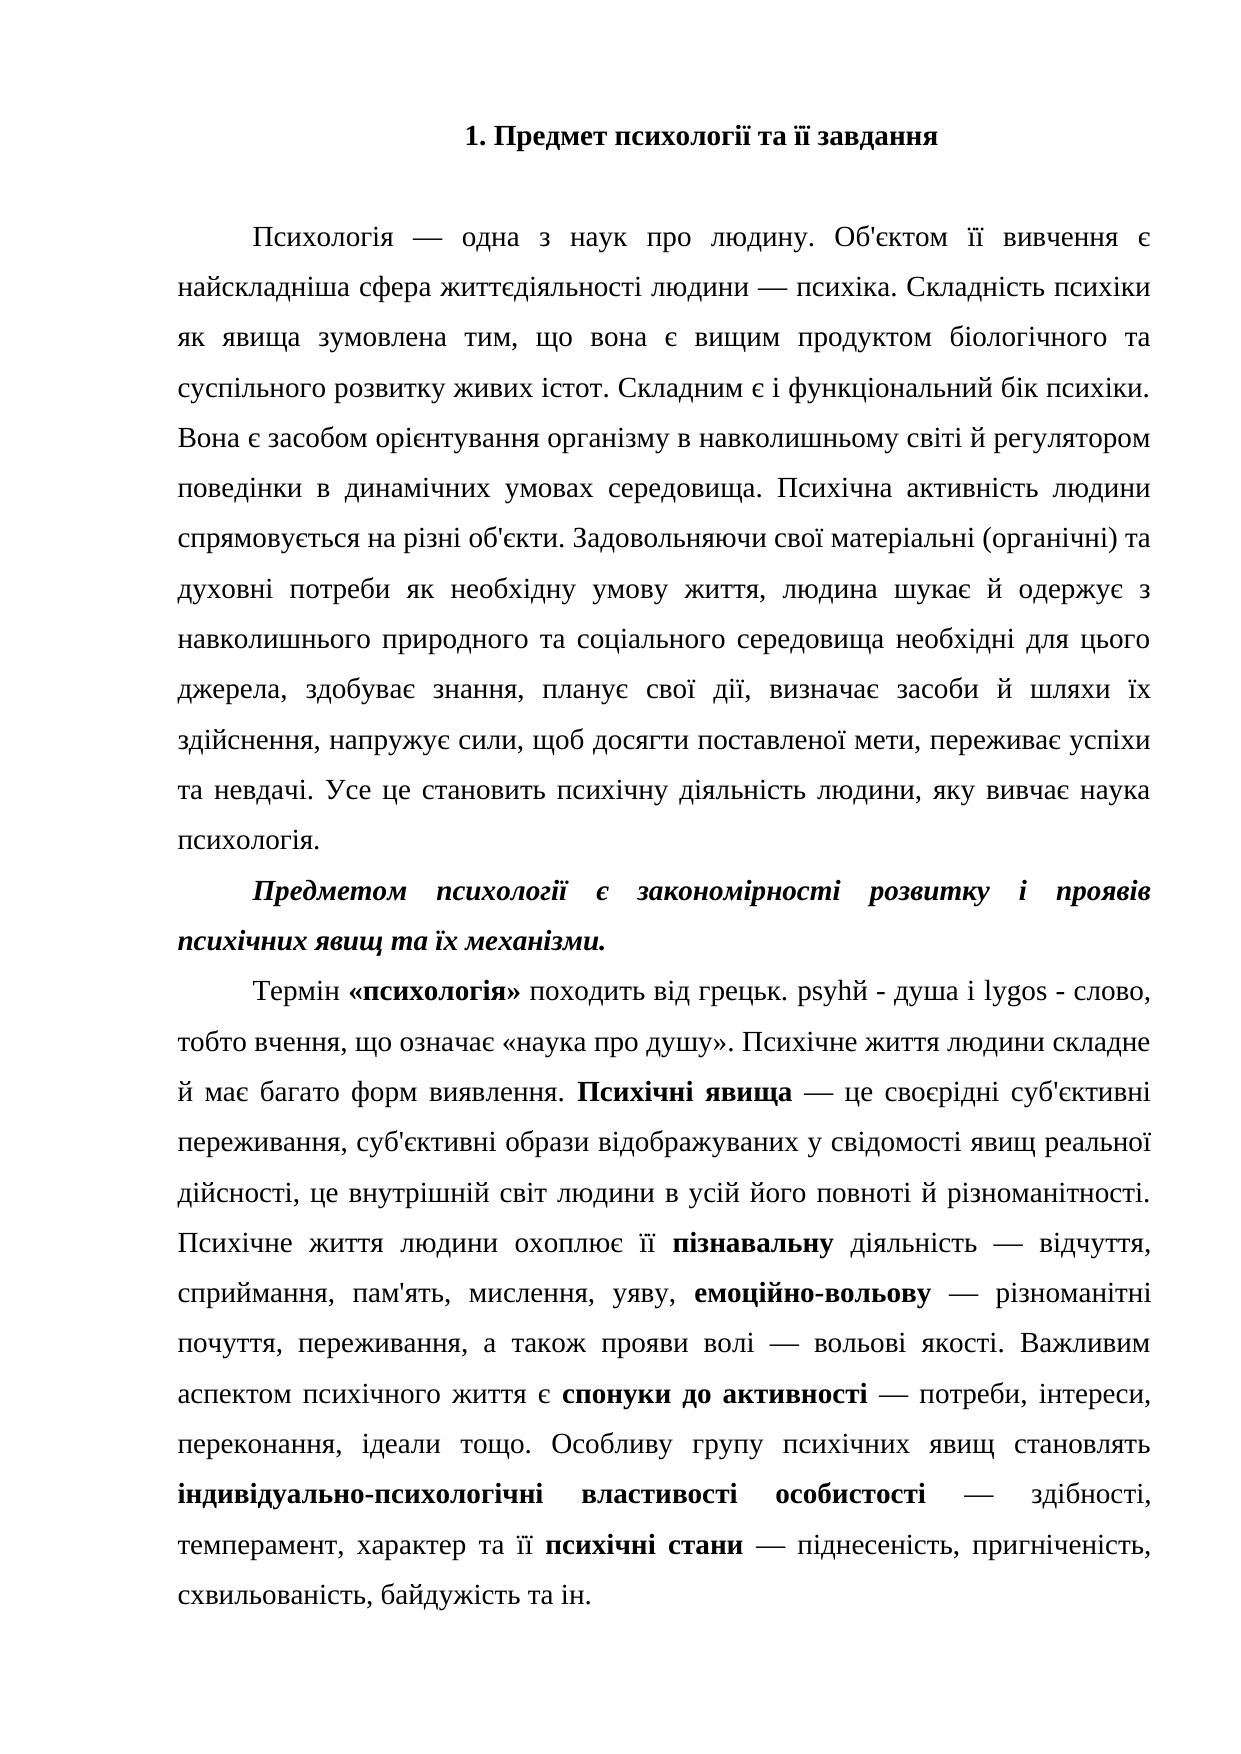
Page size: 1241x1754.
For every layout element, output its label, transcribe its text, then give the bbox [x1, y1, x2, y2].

text Термін «психологія» походить від грецьк. psyhй - душа і lygos - слово, тобто вчення, що означає «наука про душу». Психічне життя людини складне й має багато форм виявлення. Психічні явища — це своєрідні суб'єктивні переживання, суб'єктивні образи відображуваних у свідомості явищ реальної дійсності, це внутрішній світ людини в усій його повноті й різноманітності. Психічне життя людини охоплює її пізнавальну діяльність — відчуття, сприймання, пам'ять, мислення, уяву, емоційно-вольову — різноманітні почуття, переживання, а також прояви волі — вольові якості. Важливим аспектом психічного життя є спонуки до активності — потреби, інтереси, переконання, ідеали тощо. Особливу групу психічних явищ становлять індивідуально-психологічні властивості особистості — здібності, темперамент, характер та її психічні стани — піднесеність, пригніченість, схвильованість, байдужість та ін. [177, 973, 1152, 1611]
text 1. Предмет психології та її завдання [177, 118, 1152, 152]
text Психологія — одна з наук про людину. Об'єктом її вивчення є найскладніша сфера життєдіяльності людини — психіка. Складність психіки як явища зумовлена тим, що вона є вищим продуктом біологічного та суспільного розвитку живих істот. Складним є і функціональний бік психіки. Вона є засобом орієнтування організму в навколишньому світі й регулятором поведінки в динамічних умовах середовища. Психічна активність людини спрямовується на різні об'єкти. Задовольняючи свої матеріальні (органічні) та духовні потреби як необхідну умову життя, людина шукає й одержує з навколишнього природного та соціального середовища необхідні для цього джерела, здобуває знання, планує свої дії, визначає засоби й шляхи їх здійснення, напружує сили, щоб досягти поставленої мети, переживає успіхи та невдачі. Усе це становить психічну діяльність людини, яку вивчає наука психологія. [177, 219, 1152, 856]
text Предметом психології є закономірності розвитку і проявів психічних явищ та їх механізми. [177, 873, 1152, 957]
